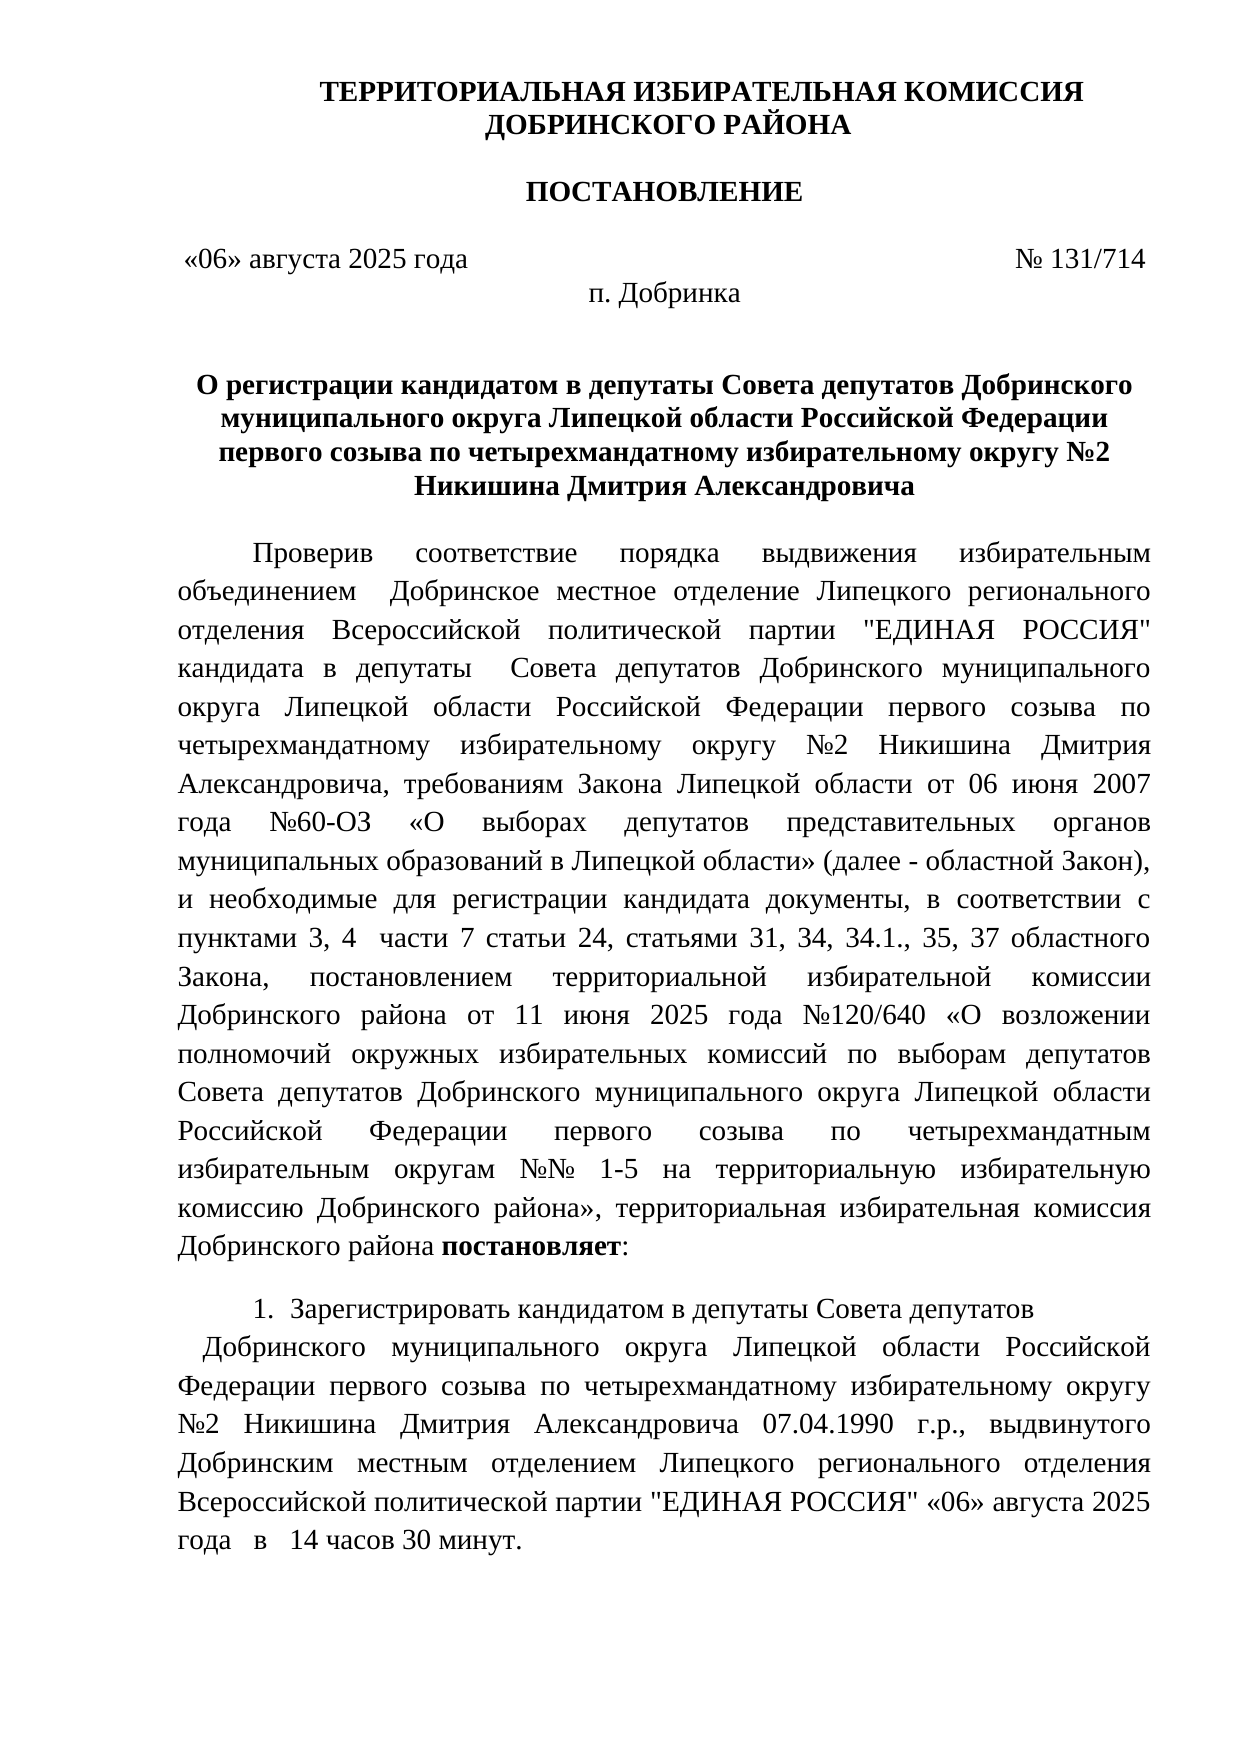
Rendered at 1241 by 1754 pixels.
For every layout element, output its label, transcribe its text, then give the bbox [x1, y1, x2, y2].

text Добринского муниципального округа Липецкой области Российской Федерации первого созыва по четырехмандатному избирательному округу №2 Никишина Дмитрия Александровича 07.04.1990 г.р., выдвинутого Добринским местным отделением Липецкого регионального отделения Всероссийской политической партии "ЕДИНАЯ РОССИЯ" «06» августа 2025 года в 14 часов 30 минут. [177, 1329, 1152, 1556]
text ПОСТАНОВЛЕНИЕ [177, 174, 1152, 208]
text О регистрации кандидатом в депутаты Совета депутатов Добринского муниципального округа Липецкой области Российской Федерации первого созыва по четырехмандатному избирательному округу №2 Никишина Дмитрия Александровича [177, 367, 1152, 501]
list Зарегистрировать кандидатом в депутаты Совета депутатов [252, 1291, 1152, 1324]
text п. Добринка [177, 275, 1152, 309]
text «06» августа 2025 года № 131/714 [177, 242, 1152, 275]
text Проверив соответствие порядка выдвижения избирательным объединением Добринское местное отделение Липецкого регионального отделения Всероссийской политической партии "ЕДИНАЯ РОССИЯ" кандидата в депутаты Совета депутатов Добринского муниципального округа Липецкой области Российской Федерации первого созыва по четырехмандатному избирательному округу №2 Никишина Дмитрия Александровича, требованиям Закона Липецкой области от 06 июня 2007 года №60-ОЗ «О выборах депутатов представительных органов муниципальных образований в Липецкой области» (далее - областной Закон), и необходимые для регистрации кандидата документы, в соответствии с пунктами 3, 4 части 7 статьи 24, статьями 31, 34, 34.1., 35, 37 областного Закона, постановлением территориальной избирательной комиссии Добринского района от 11 июня 2025 года №120/640 «О возложении полномочий окружных избирательных комиссий по выборам депутатов Совета депутатов Добринского муниципального округа Липецкой области Российской Федерации первого созыва по четырехмандатным избирательным округам №№ 1-5 на территориальную избирательную комиссию Добринского района», территориальная избирательная комиссия Добринского района постановляет: [177, 535, 1152, 1262]
text ТЕРРИТОРИАЛЬНАЯ ИЗБИРАТЕЛЬНАЯ КОМИССИЯ [177, 74, 1152, 107]
text ДОБРИНСКОГО РАЙОНА [177, 107, 1152, 141]
